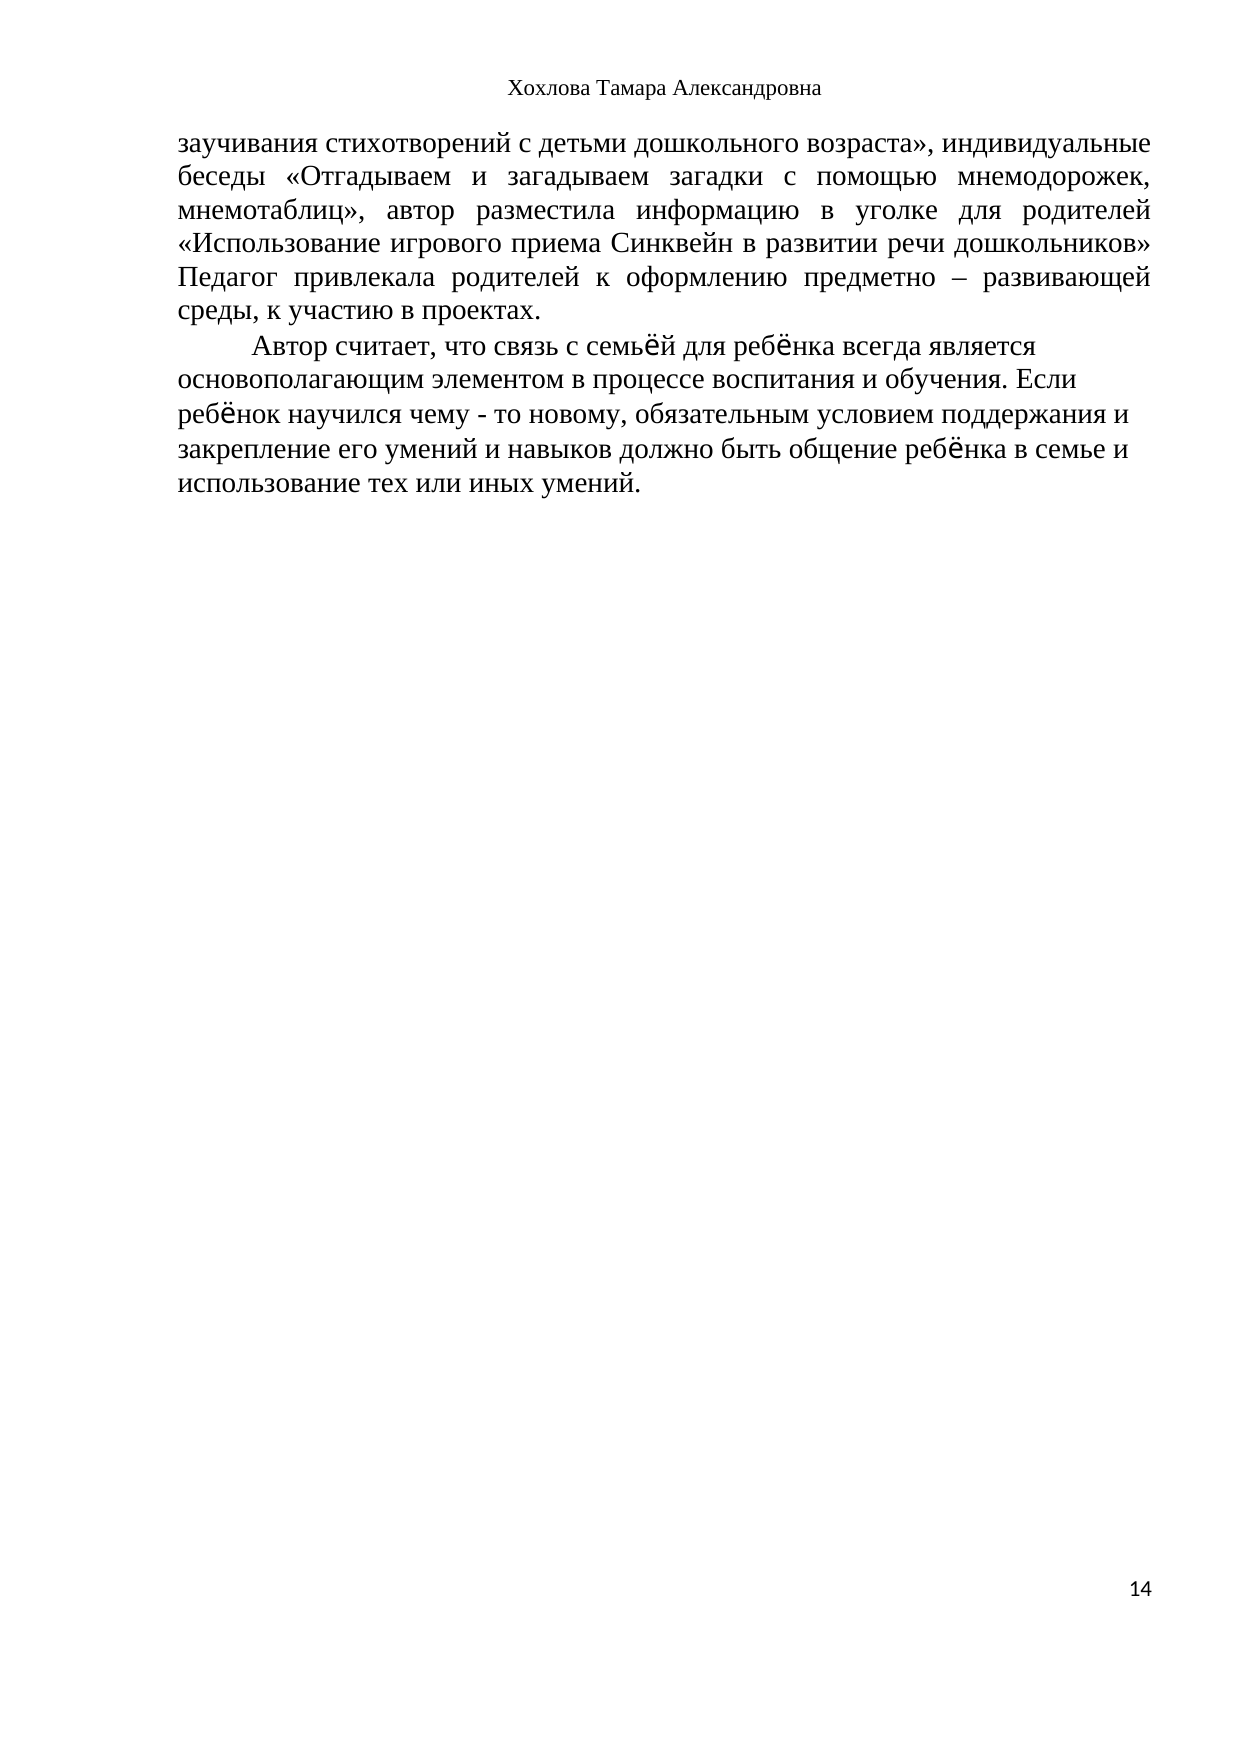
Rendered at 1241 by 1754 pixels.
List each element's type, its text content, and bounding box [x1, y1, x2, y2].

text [177, 125, 1152, 326]
text закрепление его умений и навыков должно быть общение ребёнка в семье и [177, 430, 1152, 465]
text Автор считает, что связь с семьёй для ребёнка всегда является [177, 326, 1152, 361]
text основополагающим элементом в процессе воспитания и обучения. Если ребёнок научился чему - то новому, обязательным условием поддержания и [177, 361, 1152, 430]
text использование тех или иных умений. [177, 465, 1152, 499]
